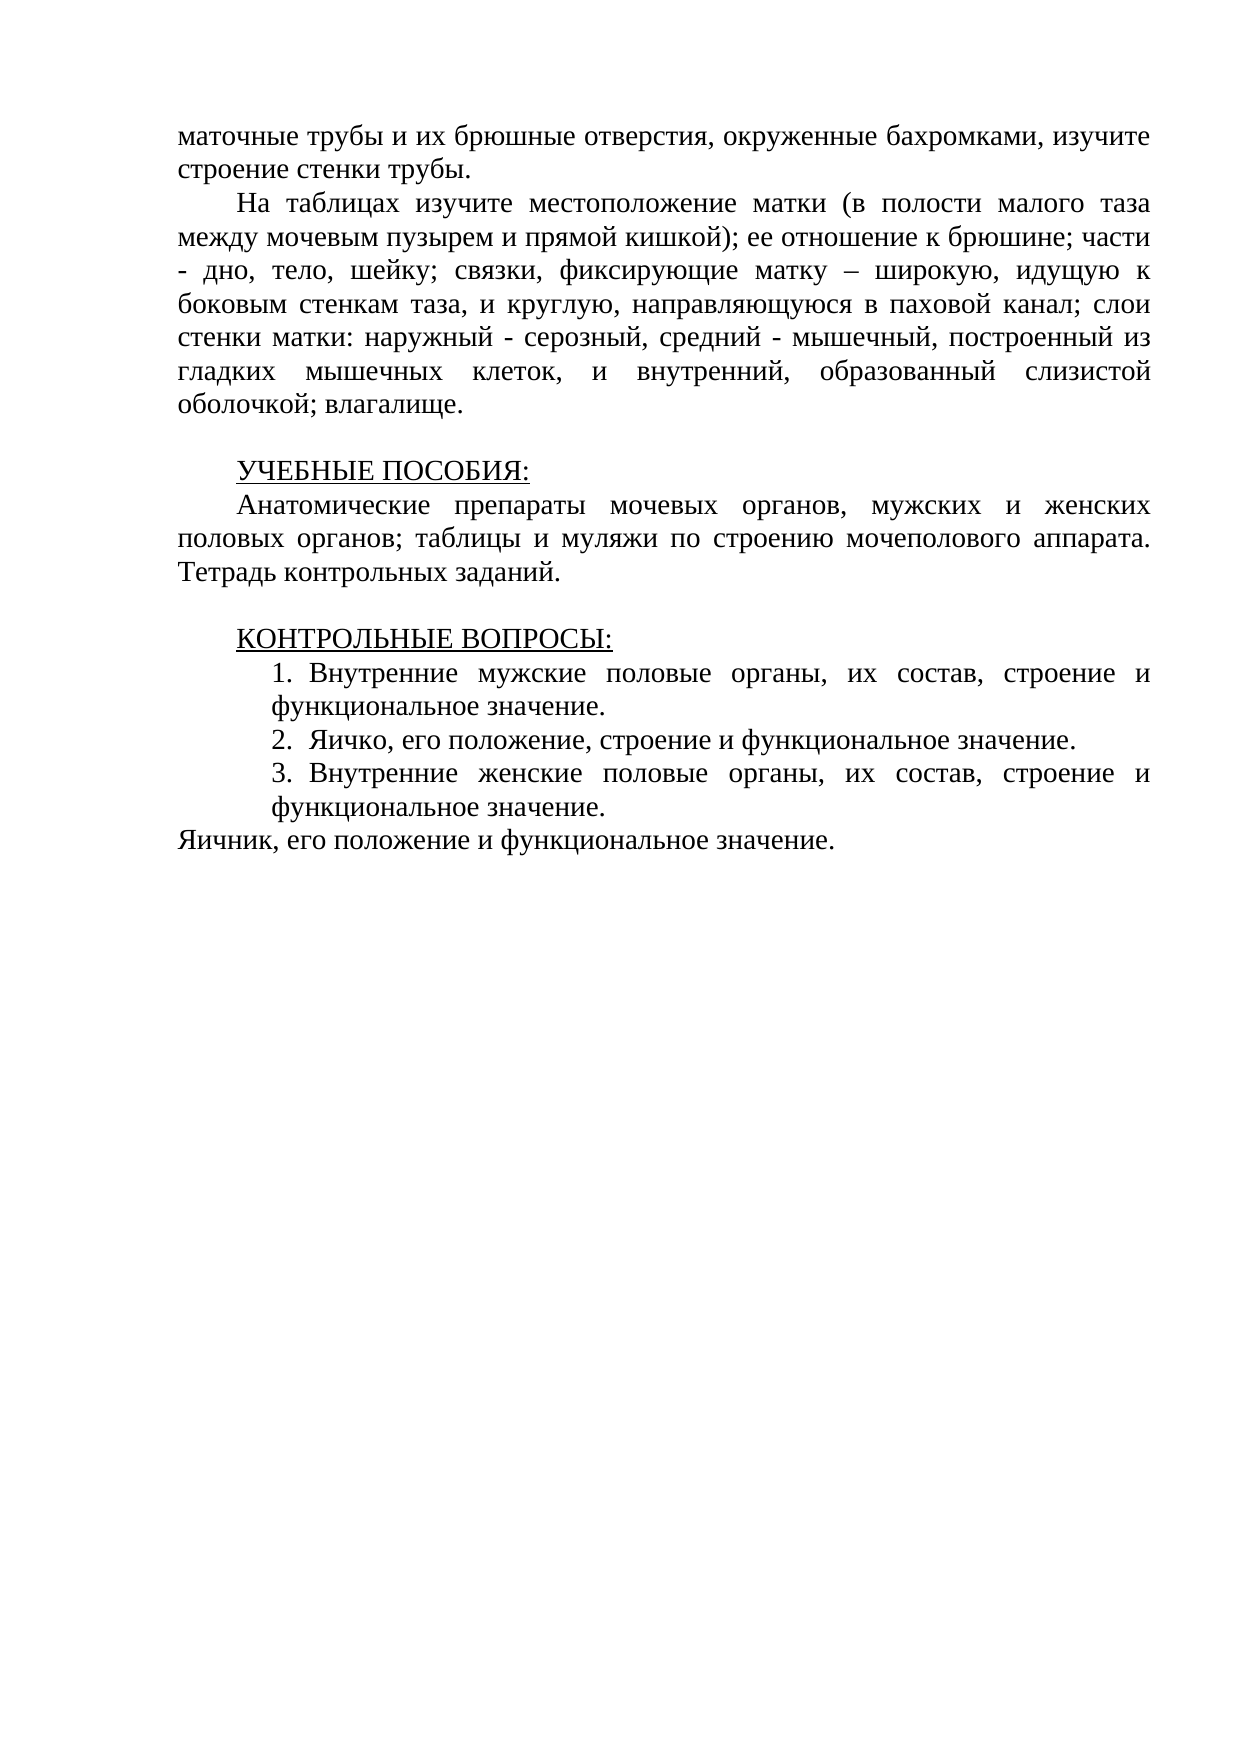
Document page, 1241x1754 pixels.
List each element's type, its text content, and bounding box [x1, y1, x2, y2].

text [177, 118, 1152, 185]
list Внутренние мужские половые органы, их состав, строение и функциональное значение. [271, 655, 1152, 722]
list Яичко, его положение, строение и функциональное значение. [271, 722, 1152, 755]
text На таблицах изучите местоположение матки (в полости малого таза между мочевым пузырем и прямой кишкой); ее отношение к брюшине; части - дно, тело, шейку; связки, фиксирующие матку – широкую, идущую к боковым стенкам таза, и круглую, направляющуюся в паховой канал; слои стенки матки: наружный - серозный, средний - мышечный, построенный из гладких мышечных клеток, и внутренний, образованный слизистой оболочкой; влагалище. [177, 185, 1152, 420]
list Внутренние женские половые органы, их состав, строение и функциональное значение. [271, 755, 1152, 822]
text Анатомические препараты мочевых органов, мужских и женских половых органов; таблицы и муляжи по строению мочеполового аппарата. Тетрадь контрольных заданий. [177, 487, 1152, 588]
text Яичник, его положение и функциональное значение. [177, 822, 1152, 856]
text КОНТРОЛЬНЫЕ ВОПРОСЫ: [177, 621, 1152, 655]
text УЧЕБНЫЕ ПОСОБИЯ: [177, 453, 1152, 487]
